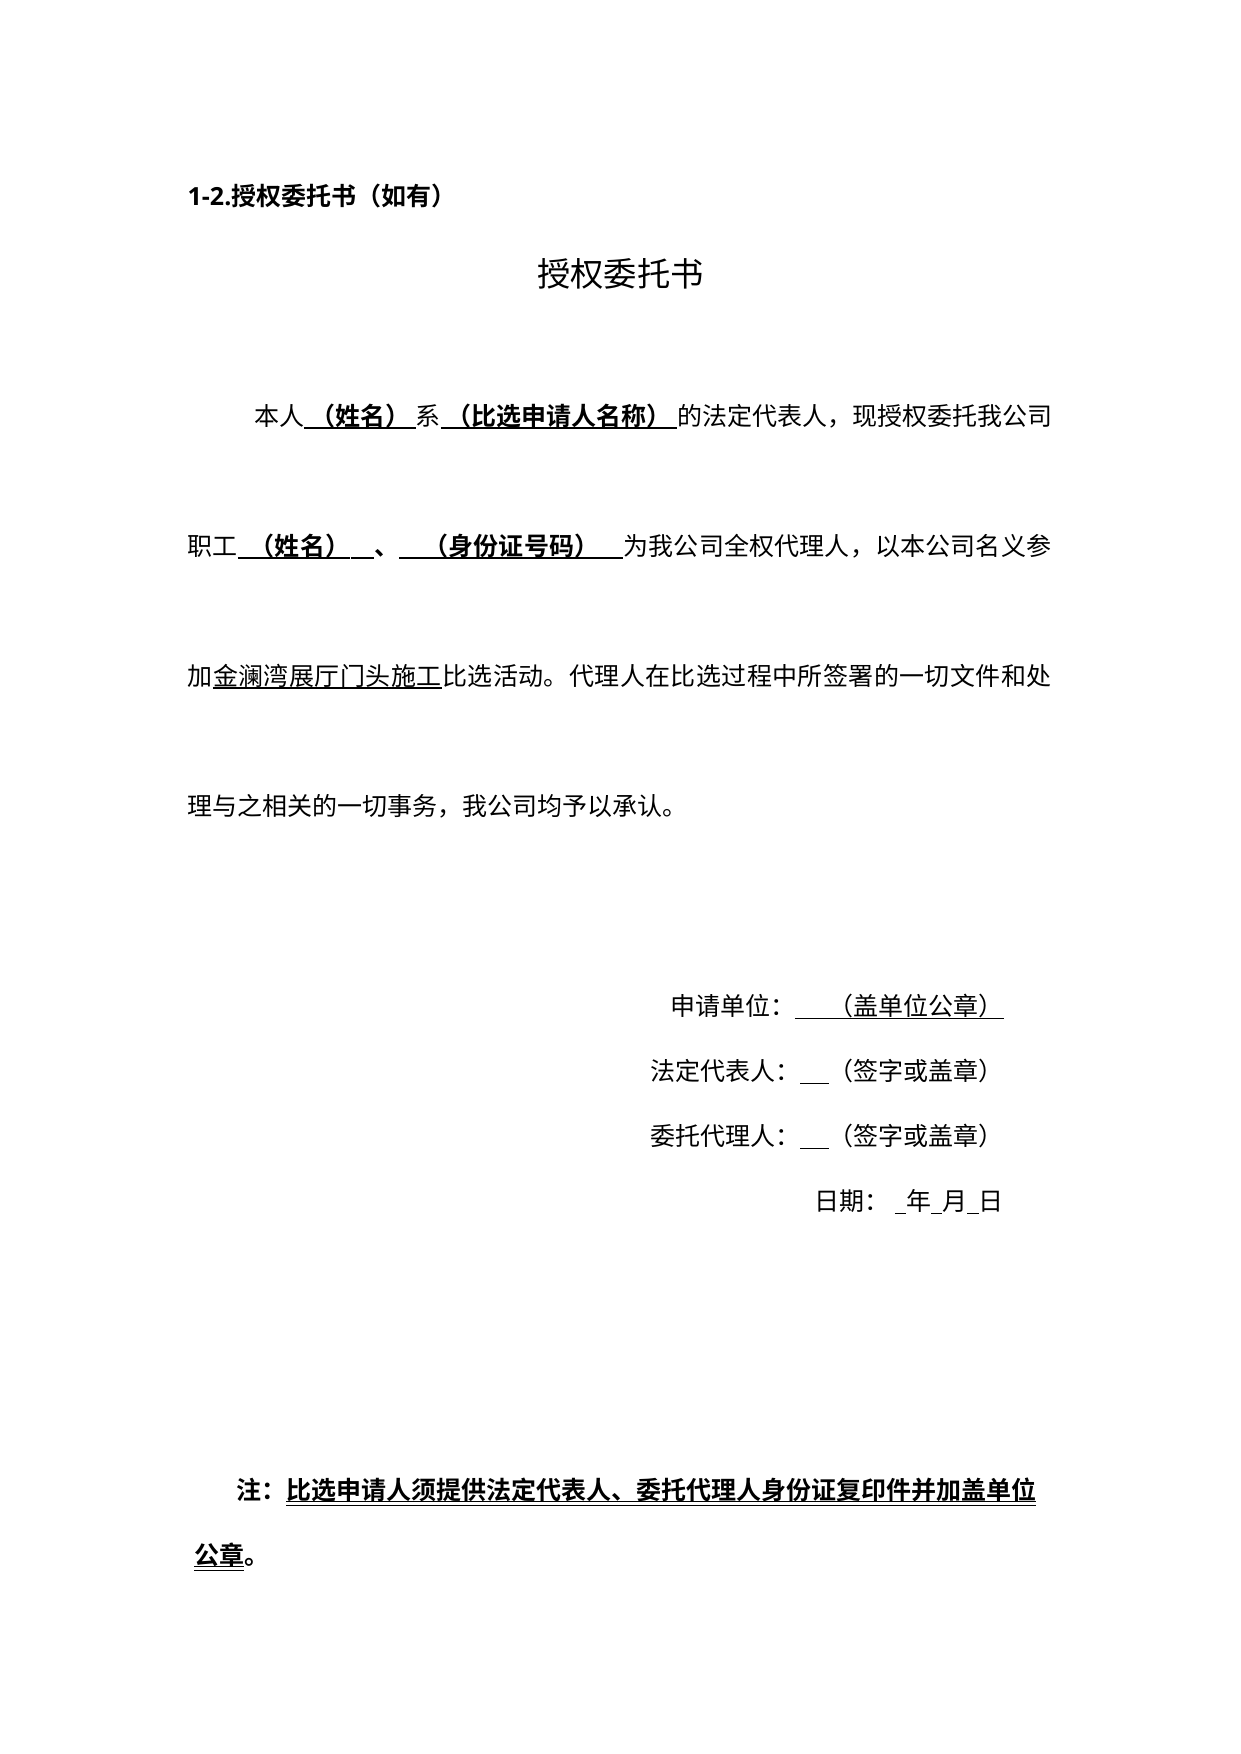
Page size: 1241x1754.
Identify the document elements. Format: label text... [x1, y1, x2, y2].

text 1-2.授权委托书（如有） [187, 162, 1053, 227]
text 本人 （姓名） 系 （比选申请人名称） 的法定代表人，现授权委托我公司职工 （姓名） 、 （身份证号码） 为我公司全权代理人，以本公司名义参加金澜湾展厅门头施工比选活动。代理人在比选过程中所签署的一切文件和处理与之相关的一切事务，我公司均予以承认。 [187, 382, 1053, 837]
text 日期： 年 月 日 [187, 1167, 1003, 1232]
text 授权委托书 [187, 239, 1053, 304]
text 法定代表人： （签字或盖章） [187, 1037, 1003, 1102]
text 委托代理人： （签字或盖章） [187, 1102, 1003, 1167]
text 申请单位： （盖单位公章） [187, 972, 1003, 1037]
text 注：比选申请人须提供法定代表人、委托代理人身份证复印件并加盖单位公章。 [194, 1456, 1046, 1586]
